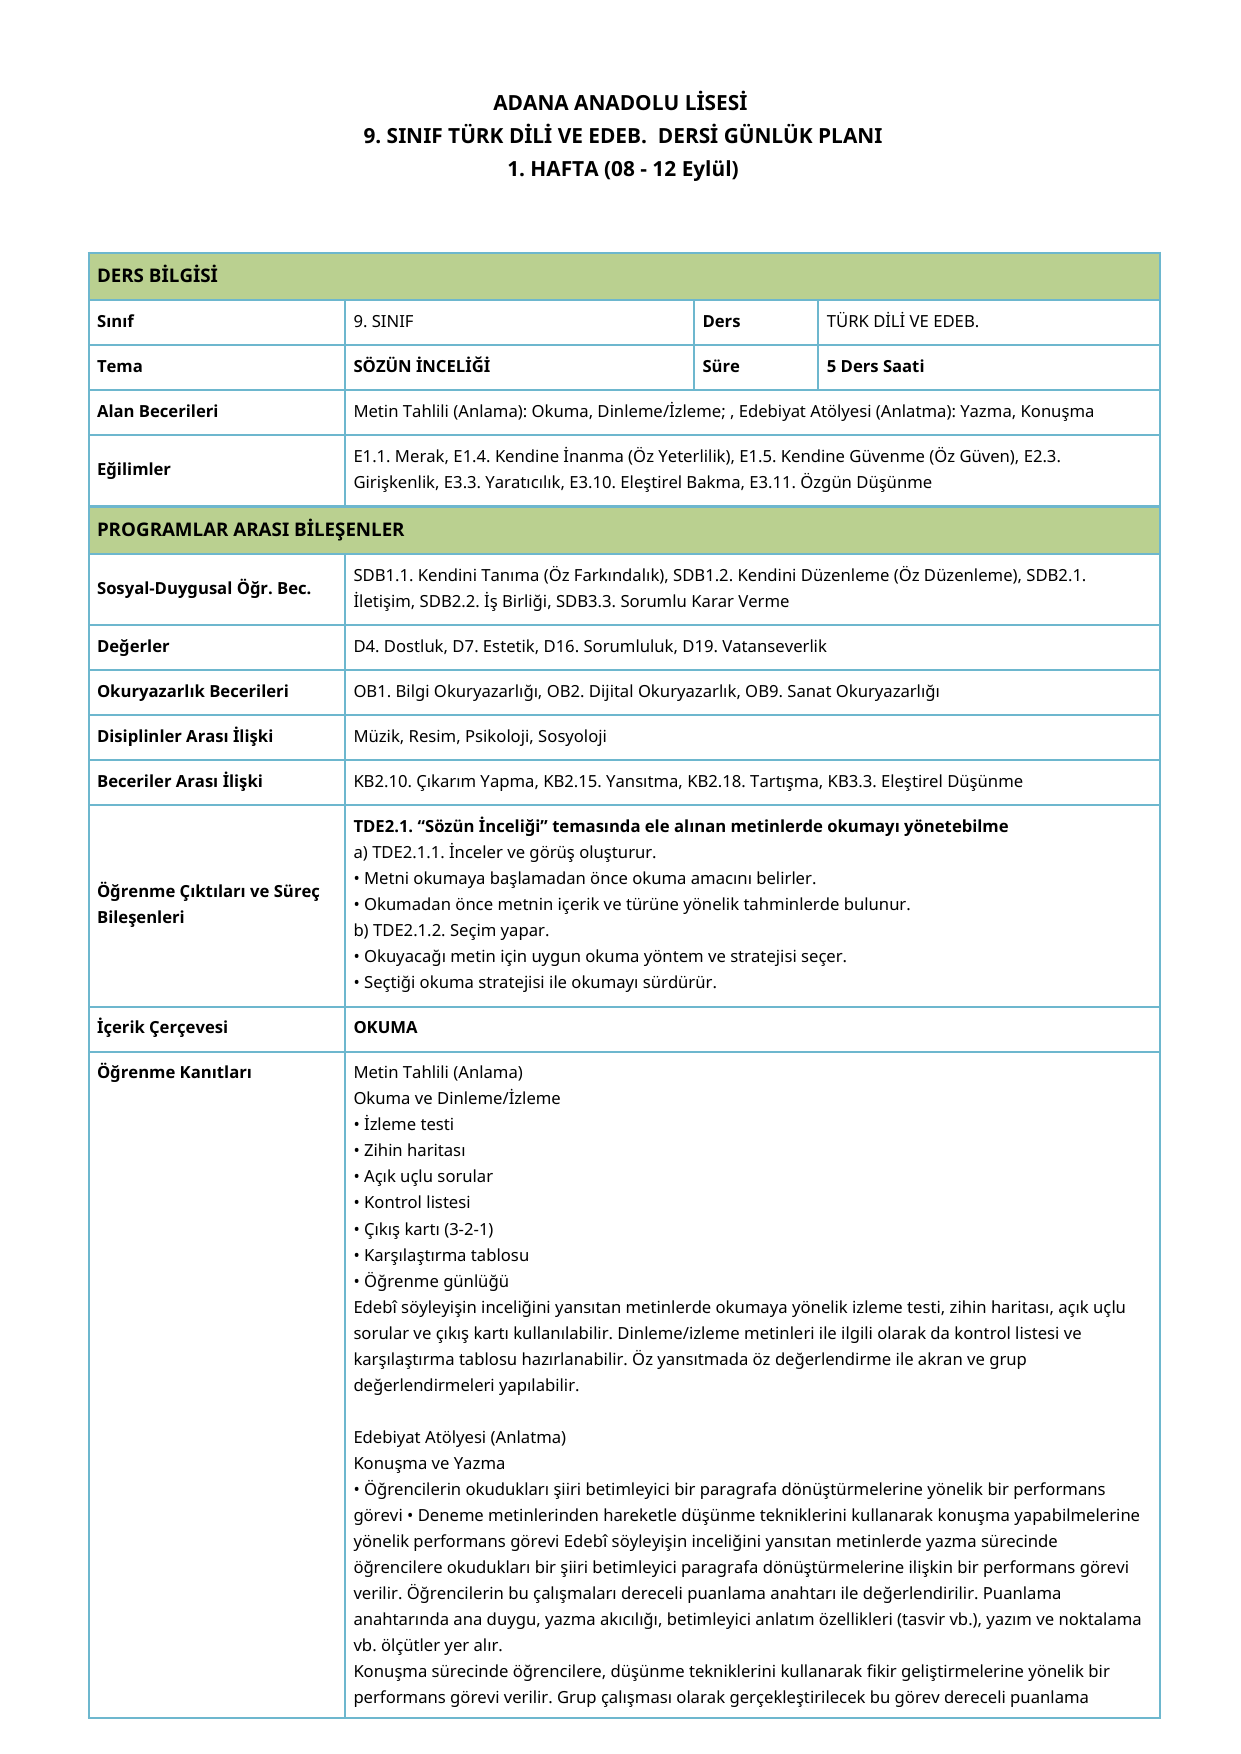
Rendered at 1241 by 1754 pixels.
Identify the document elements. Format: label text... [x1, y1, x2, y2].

table_cell SÖZÜN İNCELİĞİ [346, 346, 693, 389]
table_cell 5 Ders Saati [819, 346, 1159, 389]
table_cell SDB1.1. Kendini Tanıma (Öz Farkındalık), SDB1.2. Kendini Düzenleme (Öz Düzenleme), SDB2.1. İletişim, SDB2.2. İş Birliği, SDB3.3. Sorumlu Karar Verme [346, 555, 1159, 624]
table_cell Tema [90, 346, 344, 389]
table_cell Öğrenme Çıktıları ve Süreç Bileşenleri [90, 806, 344, 1006]
table_cell Ders [695, 301, 817, 344]
table_cell OKUMA [346, 1008, 1159, 1051]
table_cell Alan Becerileri [90, 391, 344, 434]
text ADANA ANADOLU LİSESİ 9. SINIF TÜRK DİLİ VE EDEB. DERSİ GÜNLÜK PLANI 1. HAFTA (08 - 12 Eylül) [88, 88, 1152, 182]
table_cell Okuryazarlık Becerileri [90, 671, 344, 714]
table_cell Eğilimler [90, 436, 344, 505]
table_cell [346, 1053, 1159, 1717]
table_cell D4. Dostluk, D7. Estetik, D16. Sorumluluk, D19. Vatanseverlik [346, 626, 1159, 669]
table_cell Süre [695, 346, 817, 389]
table_cell Metin Tahlili (Anlama): Okuma, Dinleme/İzleme; , Edebiyat Atölyesi (Anlatma): Yazma, Konuşma [346, 391, 1159, 434]
table_cell E1.1. Merak, E1.4. Kendine İnanma (Öz Yeterlilik), E1.5. Kendine Güvenme (Öz Güven), E2.3. Girişkenlik, E3.3. Yaratıcılık, E3.10. Eleştirel Bakma, E3.11. Özgün Düşünme [346, 436, 1159, 505]
table_cell 9. SINIF [346, 301, 693, 344]
table_cell Değerler [90, 626, 344, 669]
table_cell Öğrenme Kanıtları [90, 1053, 344, 1717]
table_cell KB2.10. Çıkarım Yapma, KB2.15. Yansıtma, KB2.18. Tartışma, KB3.3. Eleştirel Düşünme [346, 761, 1159, 804]
table_cell Disiplinler Arası İlişki [90, 716, 344, 759]
table_cell OB1. Bilgi Okuryazarlığı, OB2. Dijital Okuryazarlık, OB9. Sanat Okuryazarlığı [346, 671, 1159, 714]
table_cell Beceriler Arası İlişki [90, 761, 344, 804]
table_cell Sınıf [90, 301, 344, 344]
table_cell TDE2.1. “Sözün İnceliği” temasında ele alınan metinlerde okumayı yönetebilme a) TDE2.1.1. İnceler ve görüş oluşturur. • Metni okumaya başlamadan önce okuma amacını belirler. • Okumadan önce metnin içerik ve türüne yönelik tahminlerde bulunur. b) TDE2.1.2. Seçim yapar. • Okuyacağı metin için uygun okuma yöntem ve stratejisi seçer. • Seçtiği okuma stratejisi ile okumayı sürdürür. [346, 806, 1159, 1006]
table_header DERS BİLGİSİ [90, 254, 1159, 299]
table_cell PROGRAMLAR ARASI BİLEŞENLER [90, 508, 1159, 553]
table_cell İçerik Çerçevesi [90, 1008, 344, 1051]
table_cell Müzik, Resim, Psikoloji, Sosyoloji [346, 716, 1159, 759]
table_cell Sosyal-Duygusal Öğr. Bec. [90, 555, 344, 624]
table_cell TÜRK DİLİ VE EDEB. [819, 301, 1159, 344]
